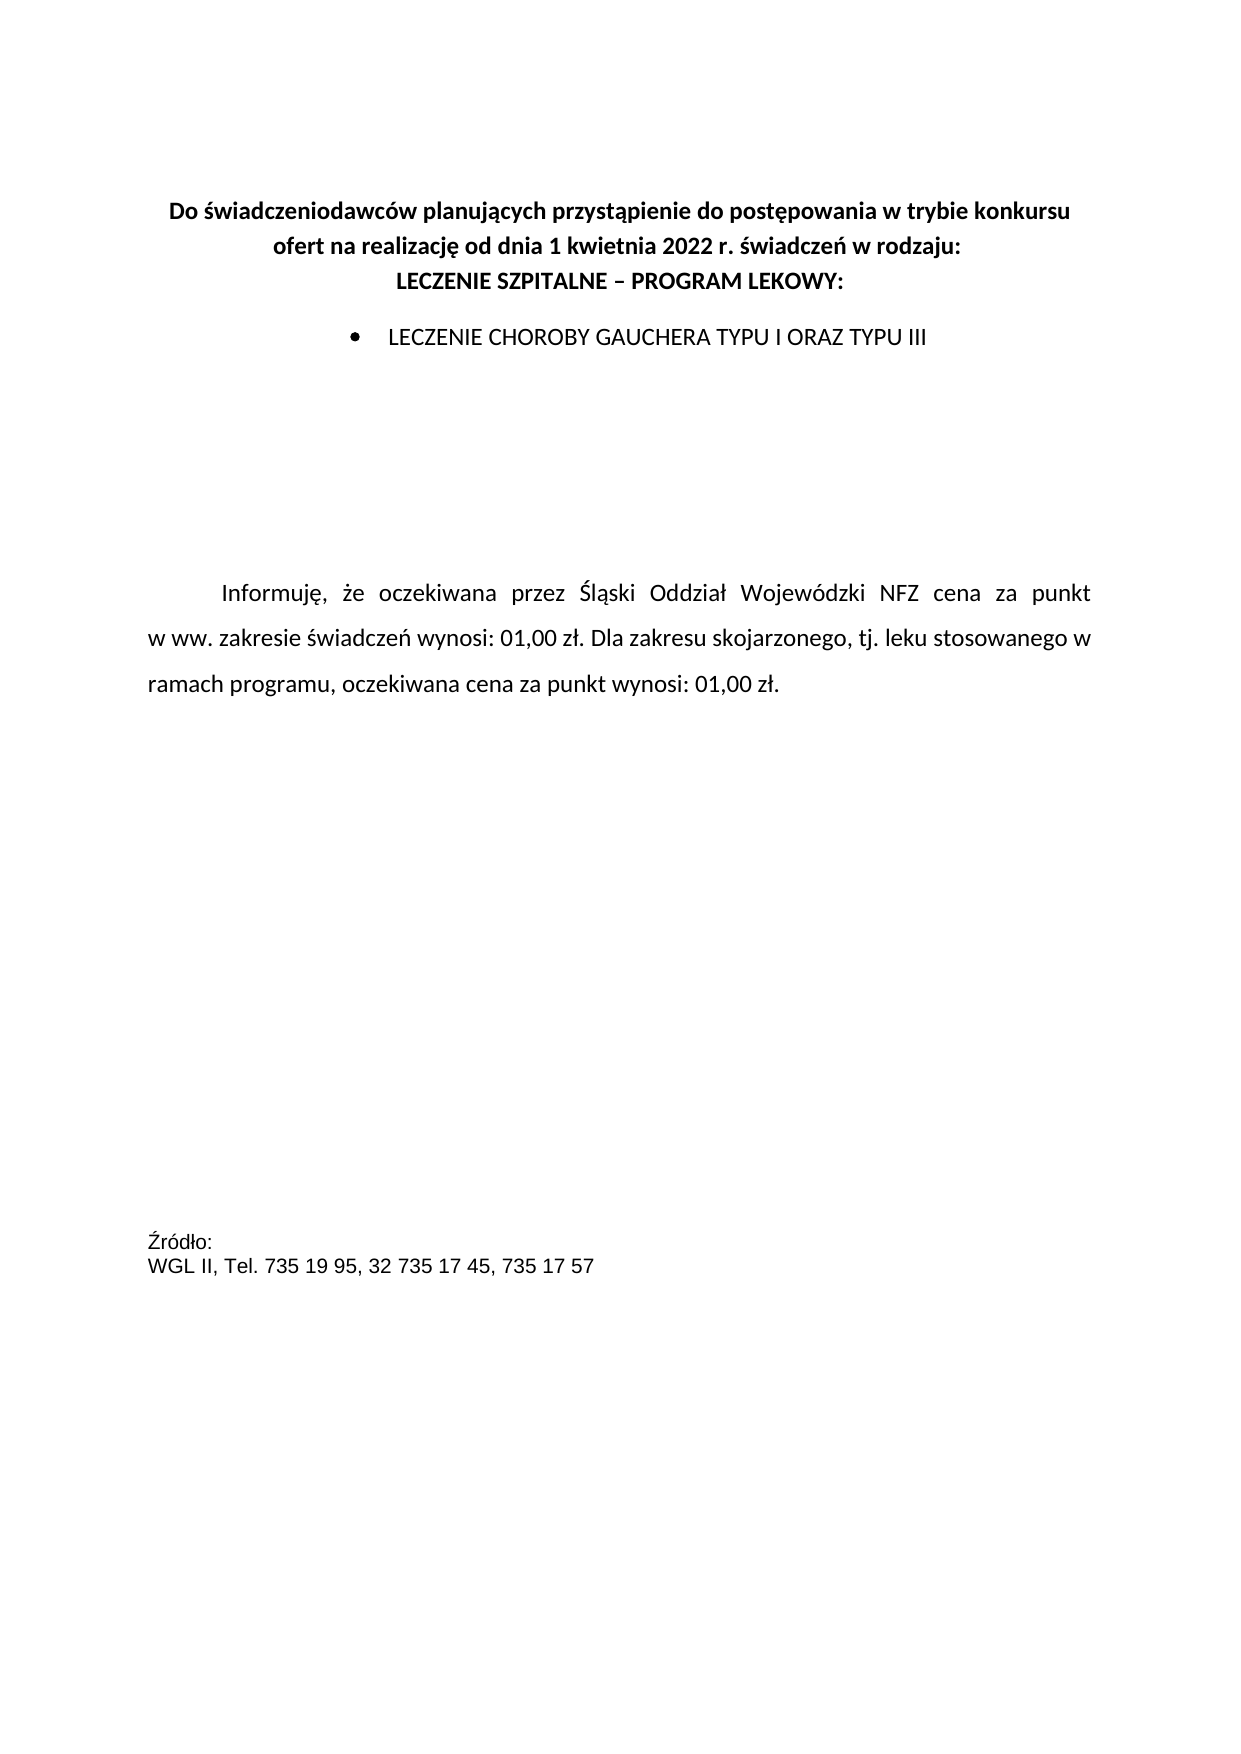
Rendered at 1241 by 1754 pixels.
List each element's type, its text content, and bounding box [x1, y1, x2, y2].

text Źródło: [148, 1229, 1093, 1253]
text Do świadczeniodawców planujących przystąpienie do postępowania w trybie konkursu ofert na realizację od dnia 1 kwietnia 2022 r. świadczeń w rodzaju: LECZENIE SZPITALNE – PROGRAM LEKOWY: [148, 196, 1093, 296]
text Informuję, że oczekiwana przez Śląski Oddział Wojewódzki NFZ cena za punkt w ww. zakresie świadczeń wynosi: 01,00 zł. Dla zakresu skojarzonego, tj. leku stosowanego w ramach programu, oczekiwana cena za punkt wynosi: 01,00 zł. [148, 577, 1093, 699]
list LECZENIE CHOROBY GAUCHERA TYPU I ORAZ TYPU III [185, 321, 1093, 352]
text WGL II, Tel. 735 19 95, 32 735 17 45, 735 17 57 [148, 1253, 1093, 1277]
